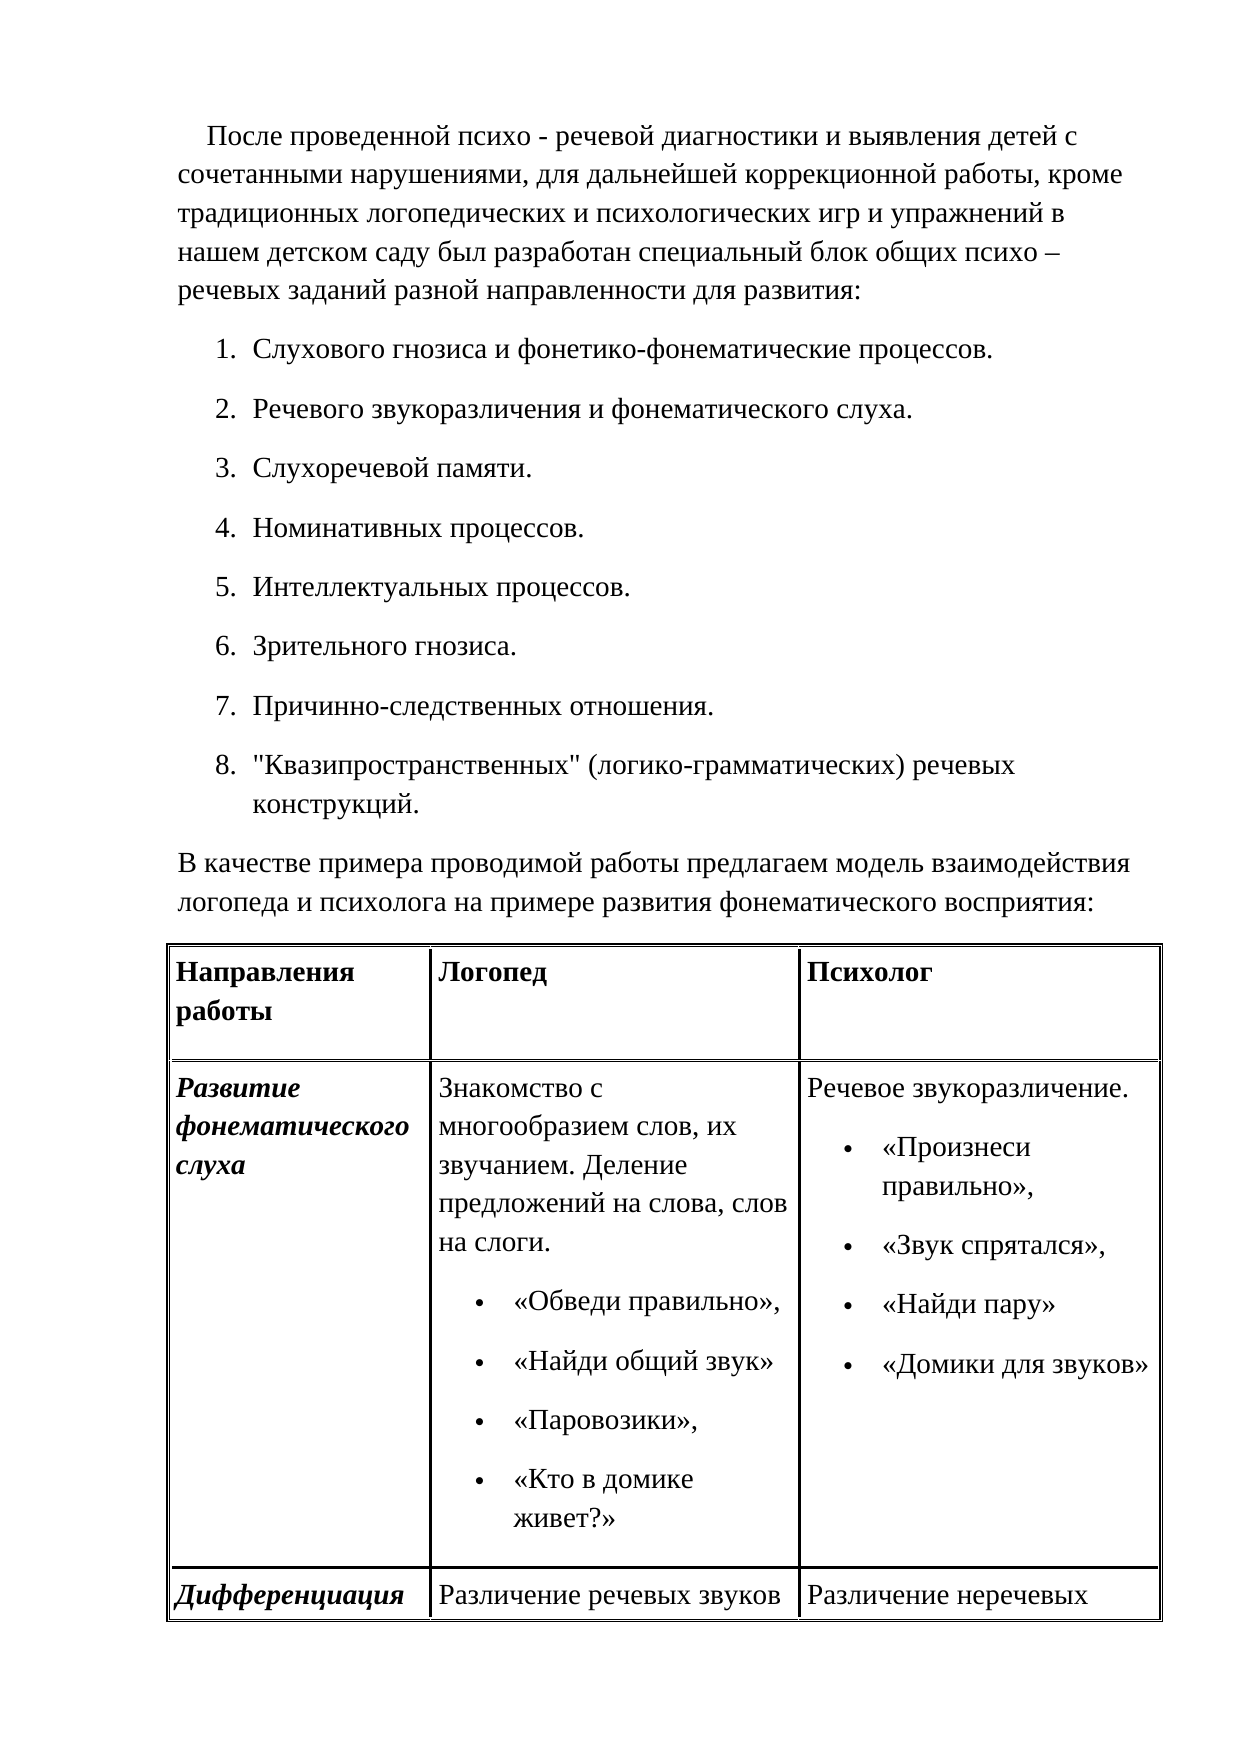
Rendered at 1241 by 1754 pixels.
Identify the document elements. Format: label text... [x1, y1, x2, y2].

list Причинно-следственных отношения. [215, 688, 1152, 721]
text После проведенной психо - речевой диагностики и выявления детей с сочетанными нарушениями, для дальнейшей коррекционной работы, кроме традиционных логопедических и психологических игр и упражнений в нашем детском саду был разработан специальный блок общих психо – речевых заданий разной направленности для развития: [177, 118, 1152, 306]
list Слухоречевой памяти. [215, 450, 1152, 484]
table_cell Речевое звукоразличение. «Произнеси правильно», «Звук спрятался», «Найди пару» «Домики для звуков» [799, 1059, 1161, 1566]
table_cell Развитие фонематического слуха [168, 1059, 430, 1566]
table_header Психолог [799, 947, 1159, 1059]
table_header Направления работы [170, 947, 430, 1059]
list "Квазипространственных" (логико-грамматических) речевых конструкций. [215, 747, 1152, 819]
list Речевого звукоразличения и фонематического слуха. [215, 391, 1152, 424]
list Слухового гнозиса и фонетико-фонематические процессов. [215, 332, 1152, 365]
list Номинативных процессов. [215, 510, 1152, 543]
text В качестве примера проводимой работы предлагаем модель взаимодействия логопеда и психолога на примере развития фонематического восприятия: [177, 845, 1152, 917]
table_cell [170, 1566, 430, 1618]
list Зрительного гнозиса. [215, 628, 1152, 662]
table_header Логопед [430, 945, 799, 1059]
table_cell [430, 1569, 799, 1618]
table_cell Знакомство с многообразием слов, их звучанием. Деление предложений на слова, слов на слоги. «Обведи правильно», «Найди общий звук» «Паровозики», «Кто в домике живет?» [432, 1062, 798, 1566]
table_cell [799, 1566, 1159, 1618]
list Интеллектуальных процессов. [215, 569, 1152, 603]
